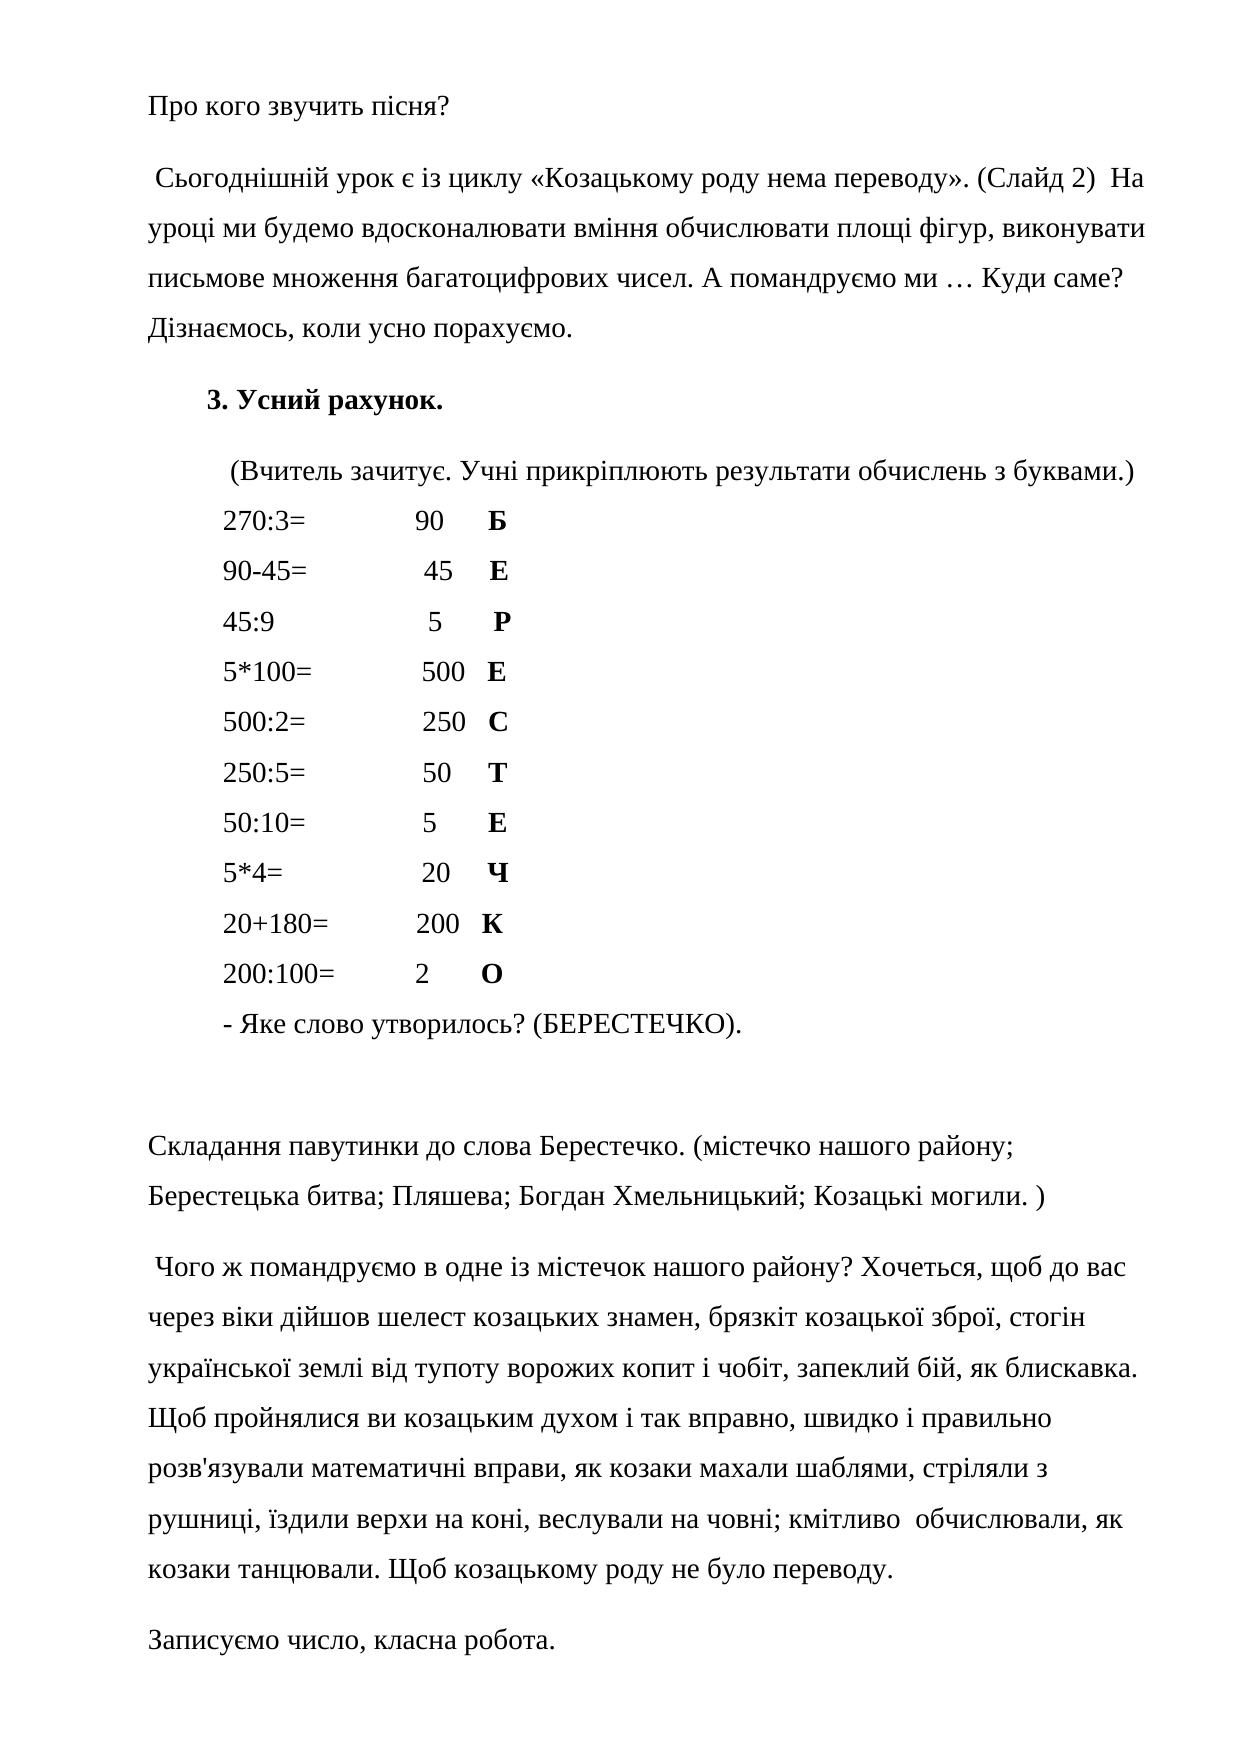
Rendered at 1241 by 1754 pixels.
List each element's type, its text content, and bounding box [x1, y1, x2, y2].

list 50:10= 5 Е [223, 805, 1152, 839]
list 200:100= 2 О [223, 956, 1152, 989]
list 5*100= 500 Е [223, 654, 1152, 688]
text Записуємо число, класна робота. [148, 1622, 1152, 1656]
list 250:5= 50 Т [223, 755, 1152, 788]
text Чого ж помандруємо в одне із містечок нашого району? Хочеться, щоб до вас через віки дійшов шелест козацьких знамен, брязкіт козацької зброї, стогін української землі від тупоту ворожих копит і чобіт, запеклий бій, як блискавка. Щоб пройнялися ви козацьким духом і так вправно, швидко і правильно розв'язували математичні вправи, як козаки махали шаблями, стріляли з рушниці, їздили верхи на коні, веслували на човні; кмітливо обчислювали, як козаки танцювали. Щоб козацькому роду не було переводу. [148, 1249, 1152, 1585]
text Про кого звучить пісня? [148, 88, 1152, 122]
list (Вчитель зачитує. Учні прикріплюють результати обчислень з буквами.) [223, 453, 1152, 486]
text 3. Усний рахунок. [207, 382, 1152, 415]
list 90-45= 45 Е [223, 553, 1152, 587]
text Складання павутинки до слова Берестечко. (містечко нашого району; Берестецька битва; Пляшева; Богдан Хмельницький; Козацькі могили. ) [148, 1128, 1152, 1212]
list 45:9 5 Р [223, 604, 1152, 637]
list 5*4= 20 Ч [223, 855, 1152, 889]
list 270:3= 90 Б [223, 503, 1152, 537]
list 500:2= 250 С [223, 704, 1152, 738]
list - Яке слово утворилось? (БЕРЕСТЕЧКО). [223, 1006, 1152, 1040]
list 20+180= 200 К [223, 906, 1152, 939]
text Сьогоднішній урок є із циклу «Козацькому роду нема переводу». (Слайд 2) На уроці ми будемо вдосконалювати вміння обчислювати площі фігур, виконувати письмове множення багатоцифрових чисел. А помандруємо ми … Куди саме? Дізнаємось, коли усно порахуємо. [148, 160, 1152, 344]
